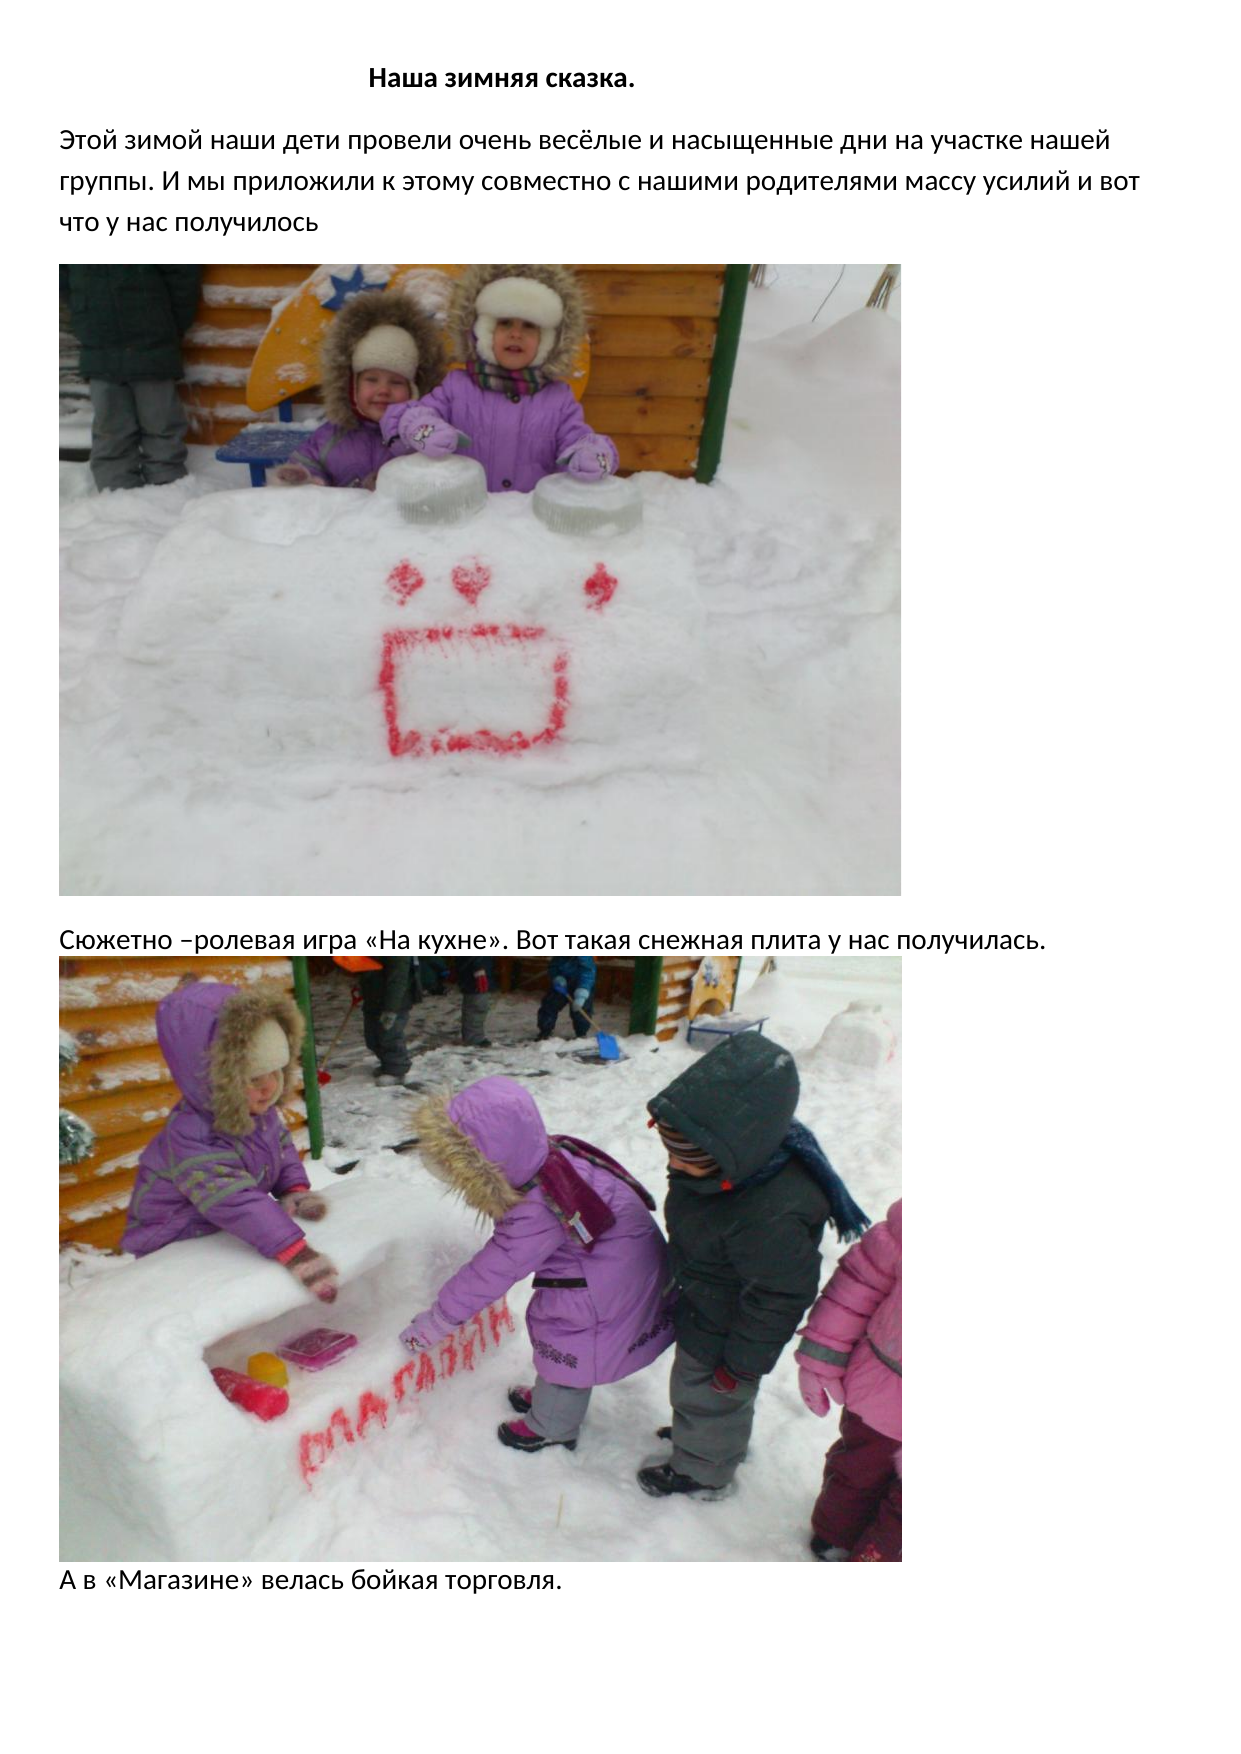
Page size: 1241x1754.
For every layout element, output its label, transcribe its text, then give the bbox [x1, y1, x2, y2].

text А в «Магазине» велась бойкая торговля. [59, 1561, 1181, 1597]
text Этой зимой наши дети провели очень весёлые и насыщенные дни на участке нашей группы. И мы приложили к этому совместно с нашими родителями массу усилий и вот что у нас получилось [59, 121, 1181, 238]
picture [59, 264, 902, 896]
picture [59, 956, 902, 1562]
text Наша зимняя сказка. [59, 59, 1181, 95]
